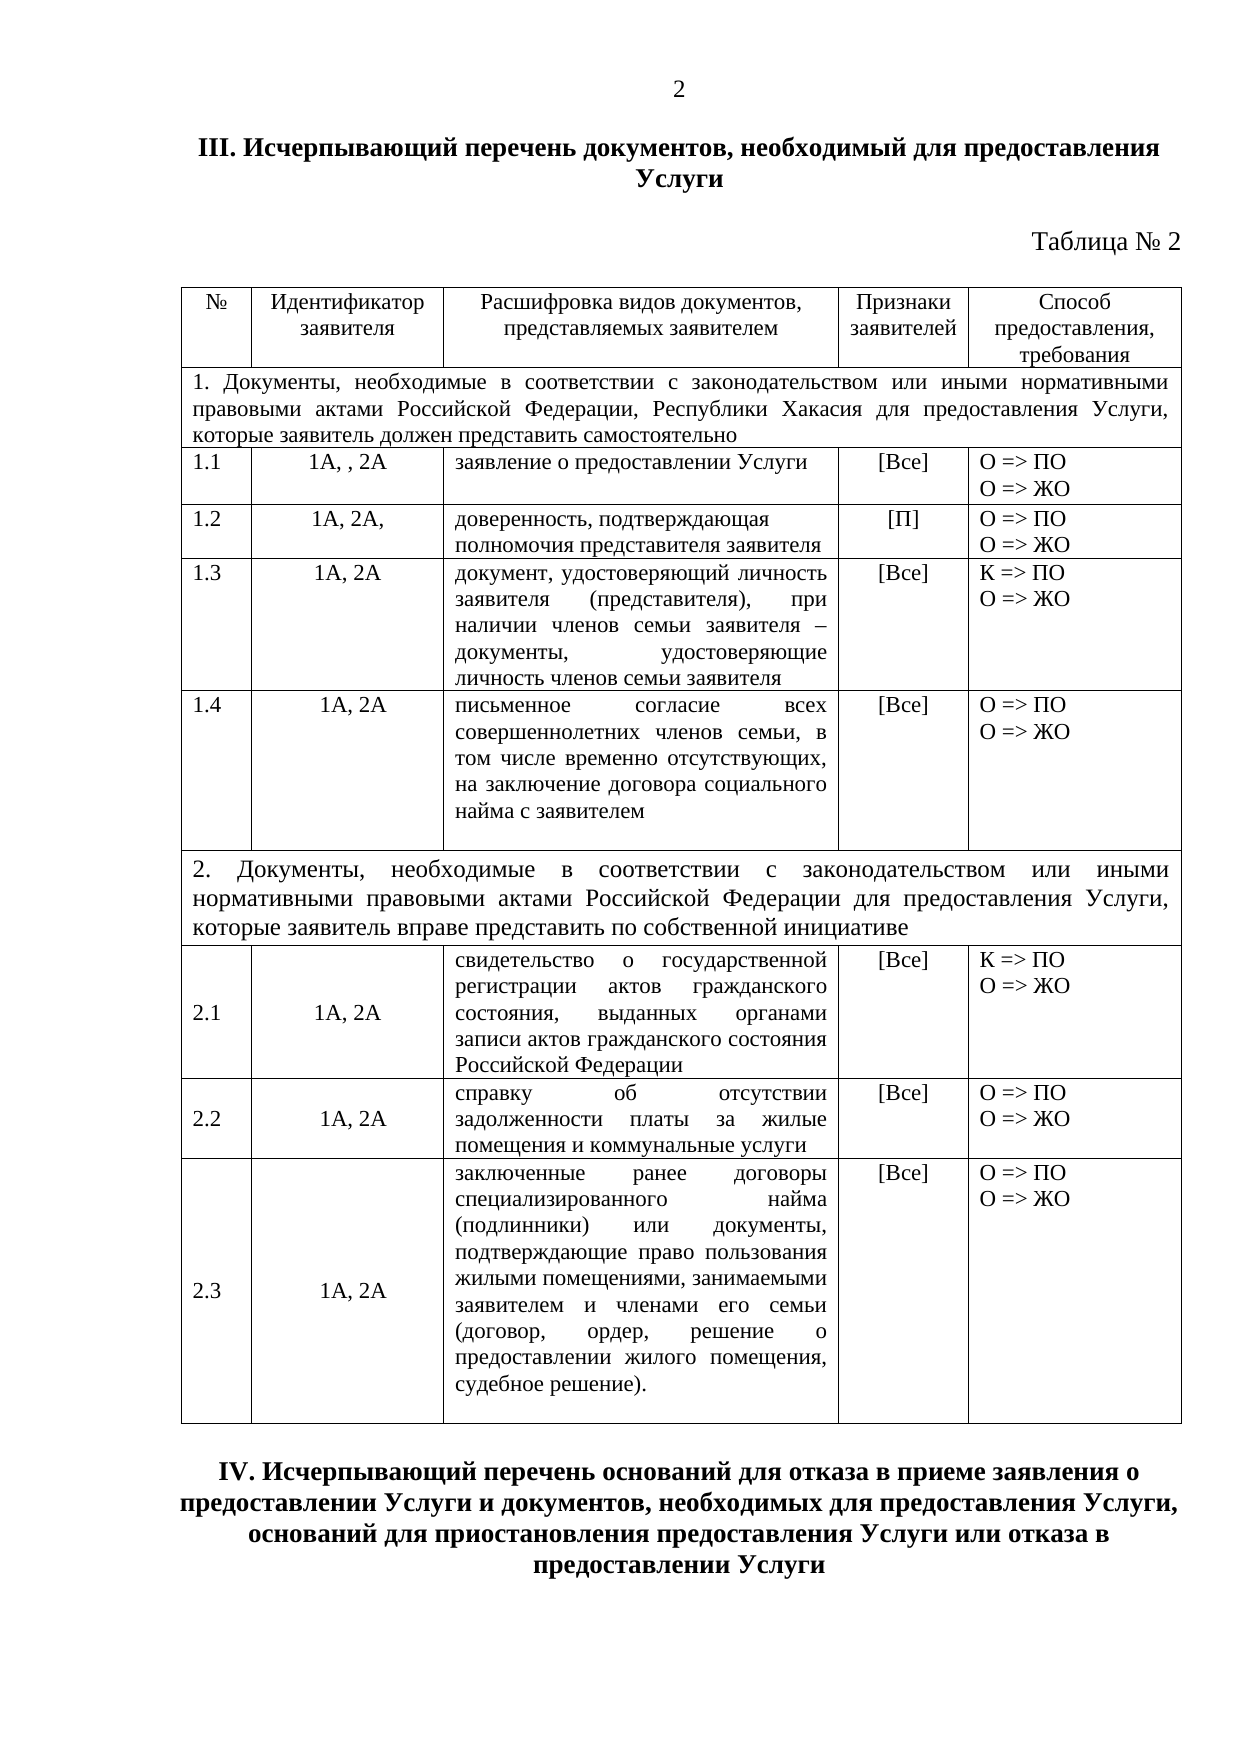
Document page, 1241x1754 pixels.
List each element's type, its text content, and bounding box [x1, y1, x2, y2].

table_cell [Все] [839, 559, 968, 690]
table_cell [Все] [839, 1079, 968, 1158]
table_cell О => ПО О => ЖО [969, 448, 1181, 504]
table_cell О => ПО О => ЖО [969, 691, 1181, 849]
table_cell 1А, 2А [252, 1079, 443, 1158]
table_cell 1А, 2А [252, 691, 443, 849]
table_header Идентификатор заявителя [252, 288, 443, 367]
table_cell [П] [839, 505, 968, 558]
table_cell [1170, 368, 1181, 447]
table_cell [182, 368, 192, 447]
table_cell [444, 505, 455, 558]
table_cell 1.2 [182, 505, 251, 558]
table_cell 2.1 [182, 946, 251, 1078]
table_cell 1А, , 2А [252, 448, 443, 504]
table_cell 1.4 [182, 691, 251, 849]
text III. Исчерпывающий перечень документов, необходимый для предоставления Услуги [177, 131, 1181, 194]
table_cell 1.1 [182, 448, 251, 504]
table_cell О => ПО О => ЖО [969, 1159, 1181, 1422]
table_cell 2. Документы, необходимые в соответствии с законодательством или иными нормативными правовыми актами Российской Федерации для предоставления Услуги, которые заявитель вправе представить по собственной инициативе [182, 851, 1181, 945]
table_cell О => ПО О => ЖО [969, 1079, 1181, 1158]
table_cell 1А, 2А [252, 559, 443, 690]
text Таблица № 2 [177, 225, 1181, 256]
table_cell заявление о предоставлении Услуги [444, 448, 838, 504]
table_cell [Все] [839, 946, 968, 1078]
table_cell 1А, 2А [252, 946, 443, 1078]
table_cell справку об отсутствии задолженности платы за жилые помещения и коммунальные услуги [444, 1079, 838, 1158]
table_cell 1.3 [182, 559, 251, 690]
table_header Признаки заявителей [839, 288, 968, 367]
table_cell 1А, 2А, [252, 505, 443, 558]
table_header № [182, 288, 251, 367]
table_cell документ, удостоверяющий личность заявителя (представителя), при наличии членов семьи заявителя –документы, удостоверяющие личность членов семьи заявителя [444, 559, 838, 690]
table_cell письменное согласие всех совершеннолетних членов семьи, в том числе временно отсутствующих, на заключение договора социального найма с заявителем [444, 691, 838, 849]
table_cell [Все] [839, 691, 968, 849]
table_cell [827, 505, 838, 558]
table_header Расшифровка видов документов, представляемых заявителем [444, 288, 838, 367]
table_cell К => ПО О => ЖО [969, 559, 1181, 690]
table_cell 2.3 [182, 1159, 251, 1422]
text IV. Исчерпывающий перечень оснований для отказа в приеме заявления о предоставлении Услуги и документов, необходимых для предоставления Услуги, оснований для приостановления предоставления Услуги или отказа в предоставлении Услуги [177, 1454, 1181, 1579]
table_cell 2.2 [182, 1079, 251, 1158]
table_cell 1А, 2А [252, 1159, 443, 1422]
table_cell [Все] [839, 448, 968, 504]
table_cell К => ПО О => ЖО [969, 946, 1181, 1078]
table_cell заключенные ранее договоры специализированного найма (подлинники) или документы, подтверждающие право пользования жилыми помещениями, занимаемыми заявителем и членами его семьи (договор, ордер, решение о предоставлении жилого помещения, судебное решение). [444, 1159, 838, 1422]
table_cell [Все] [839, 1159, 968, 1422]
table_cell свидетельство о государственной регистрации актов гражданского состояния, выданных органами записи актов гражданского состояния Российской Федерации [444, 946, 838, 1078]
